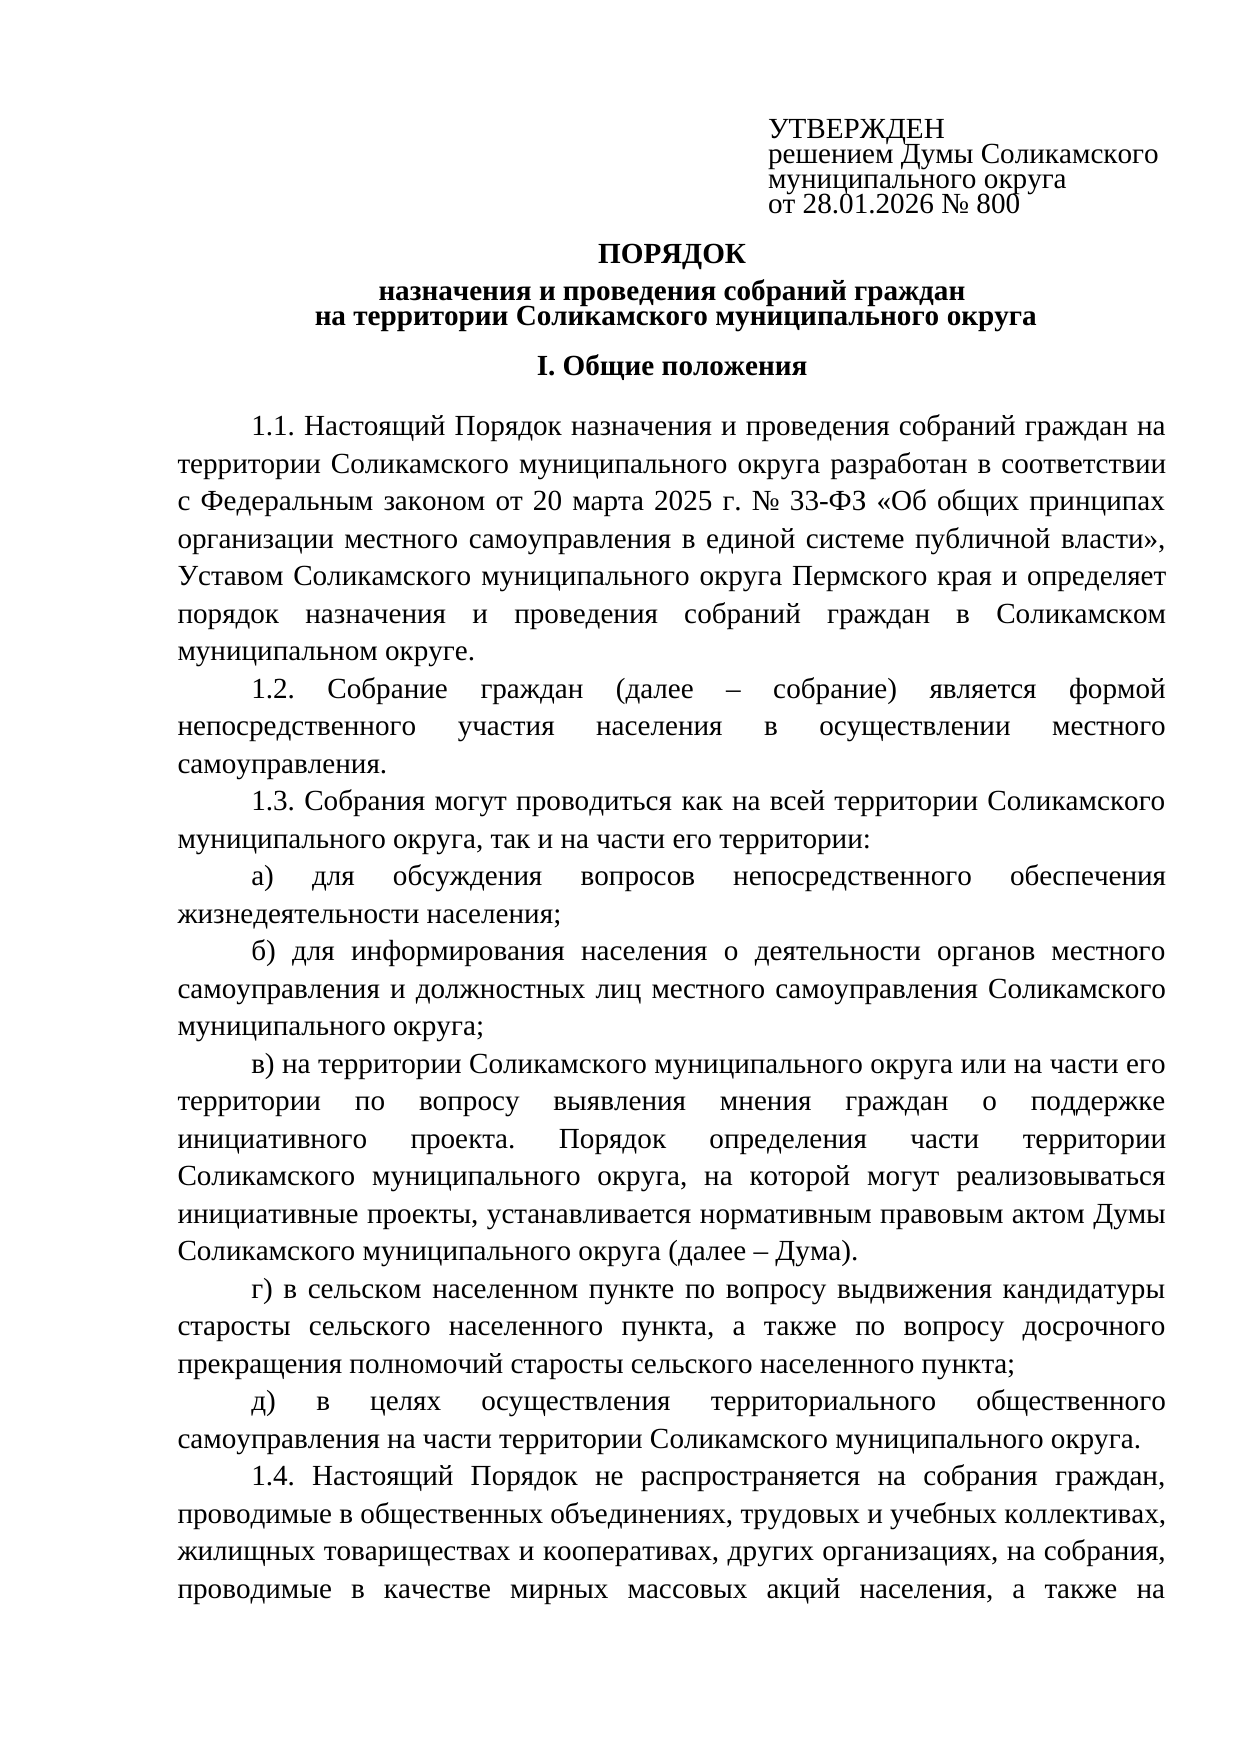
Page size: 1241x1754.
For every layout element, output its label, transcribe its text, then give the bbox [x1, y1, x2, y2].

text 1.2. Собрание граждан (далее – собрание) является формой непосредственного участия населения в осуществлении местного самоуправления. [177, 668, 1167, 781]
text а) для обсуждения вопросов непосредственного обеспечения жизнедеятельности населения; [177, 856, 1167, 931]
title ПОРЯДОК [177, 243, 1167, 268]
text УТВЕРЖДЕН [768, 118, 1167, 143]
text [177, 1456, 1167, 1606]
title I. Общие положения [177, 356, 1167, 381]
text 1.1. Настоящий Порядок назначения и проведения собраний граждан на территории Соликамского муниципального округа разработан в соответствии с Федеральным законом от 20 марта 2025 г. № 33-ФЗ «Об общих принципах организации местного самоуправления в единой системе публичной власти», Уставом Соликамского муниципального округа Пермского края и определяет порядок назначения и проведения собраний граждан в Соликамском муниципальном округе. [177, 406, 1167, 668]
text в) на территории Соликамского муниципального округа или на части его территории по вопросу выявления мнения граждан о поддержке инициативного проекта. Порядок определения части территории Соликамского муниципального округа, на которой могут реализовываться инициативные проекты, устанавливается нормативным правовым актом Думы Соликамского муниципального округа (далее – Дума). [177, 1043, 1167, 1268]
title назначения и проведения собраний граждан [177, 281, 1167, 306]
title на территории Соликамского муниципального округа [177, 306, 1167, 331]
text от 28.01.2026 № 800 [768, 193, 1167, 218]
text б) для информирования населения о деятельности органов местного самоуправления и должностных лиц местного самоуправления Соликамского муниципального округа; [177, 931, 1167, 1043]
text д) в целях осуществления территориального общественного самоуправления на части территории Соликамского муниципального округа. [177, 1381, 1167, 1456]
text решением Думы Соликамского муниципального округа [768, 143, 1167, 193]
text г) в сельском населенном пункте по вопросу выдвижения кандидатуры старосты сельского населенного пункта, а также по вопросу досрочного прекращения полномочий старосты сельского населенного пункта; [177, 1268, 1167, 1381]
text 1.3. Собрания могут проводиться как на всей территории Соликамского муниципального округа, так и на части его территории: [177, 781, 1167, 856]
